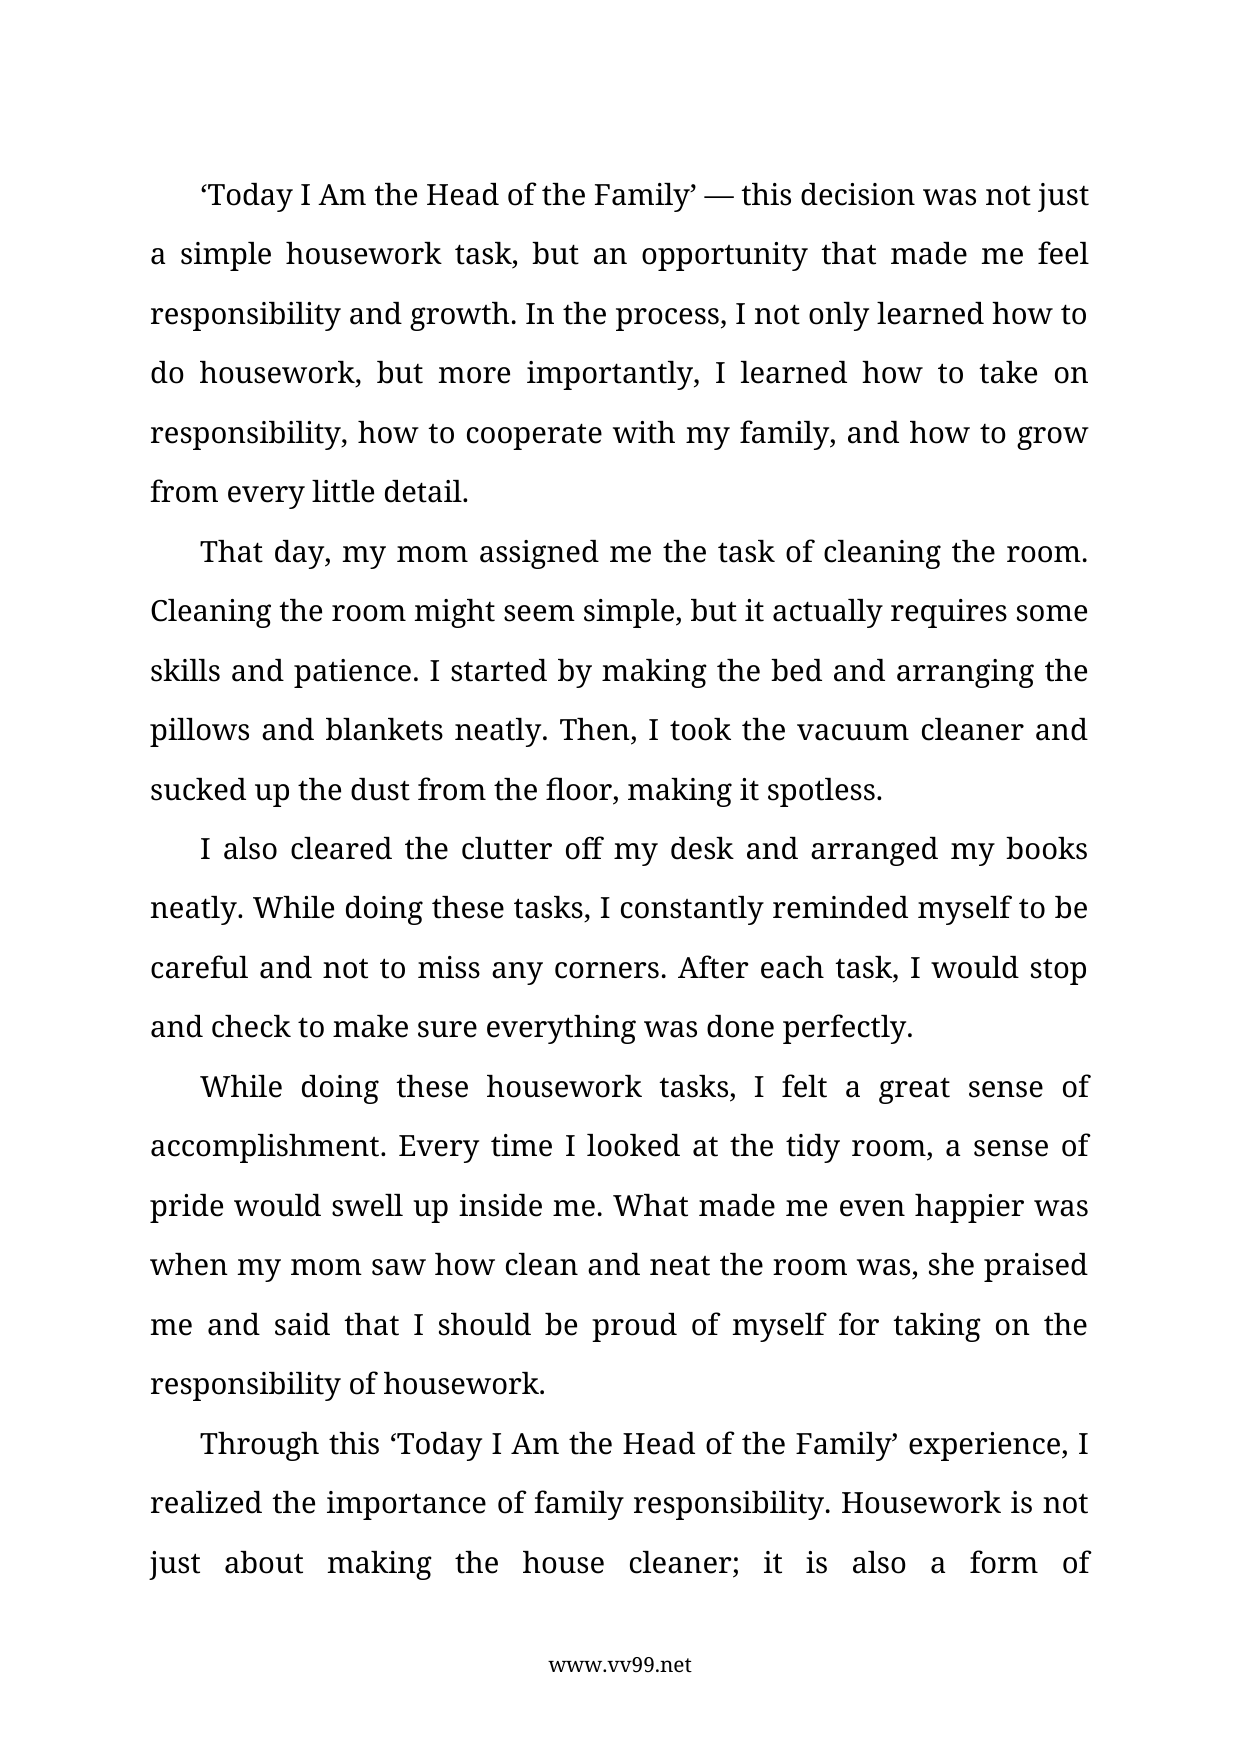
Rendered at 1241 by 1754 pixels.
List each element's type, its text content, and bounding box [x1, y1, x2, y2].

text I also cleared the clutter off my desk and arranged my books neatly. While doing these tasks, I constantly reminded myself to be careful and not to miss any corners. After each task, I would stop and check to make sure everything was done perfectly. [150, 828, 1090, 1046]
text ‘Today I Am the Head of the Family’ — this decision was not just a simple housework task, but an opportunity that made me feel responsibility and growth. In the process, I not only learned how to do housework, but more importantly, I learned how to take on responsibility, how to cooperate with my family, and how to grow from every little detail. [150, 174, 1090, 511]
text That day, my mom assigned me the task of cleaning the room. Cleaning the room might seem simple, but it actually requires some skills and patience. I started by making the bed and arranging the pillows and blankets neatly. Then, I took the vacuum cleaner and sucked up the dust from the floor, making it spotless. [150, 531, 1090, 808]
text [150, 1423, 1090, 1582]
text While doing these housework tasks, I felt a great sense of accomplishment. Every time I looked at the tidy room, a sense of pride would swell up inside me. What made me even happier was when my mom saw how clean and neat the room was, she praised me and said that I should be proud of myself for taking on the responsibility of housework. [150, 1066, 1090, 1403]
